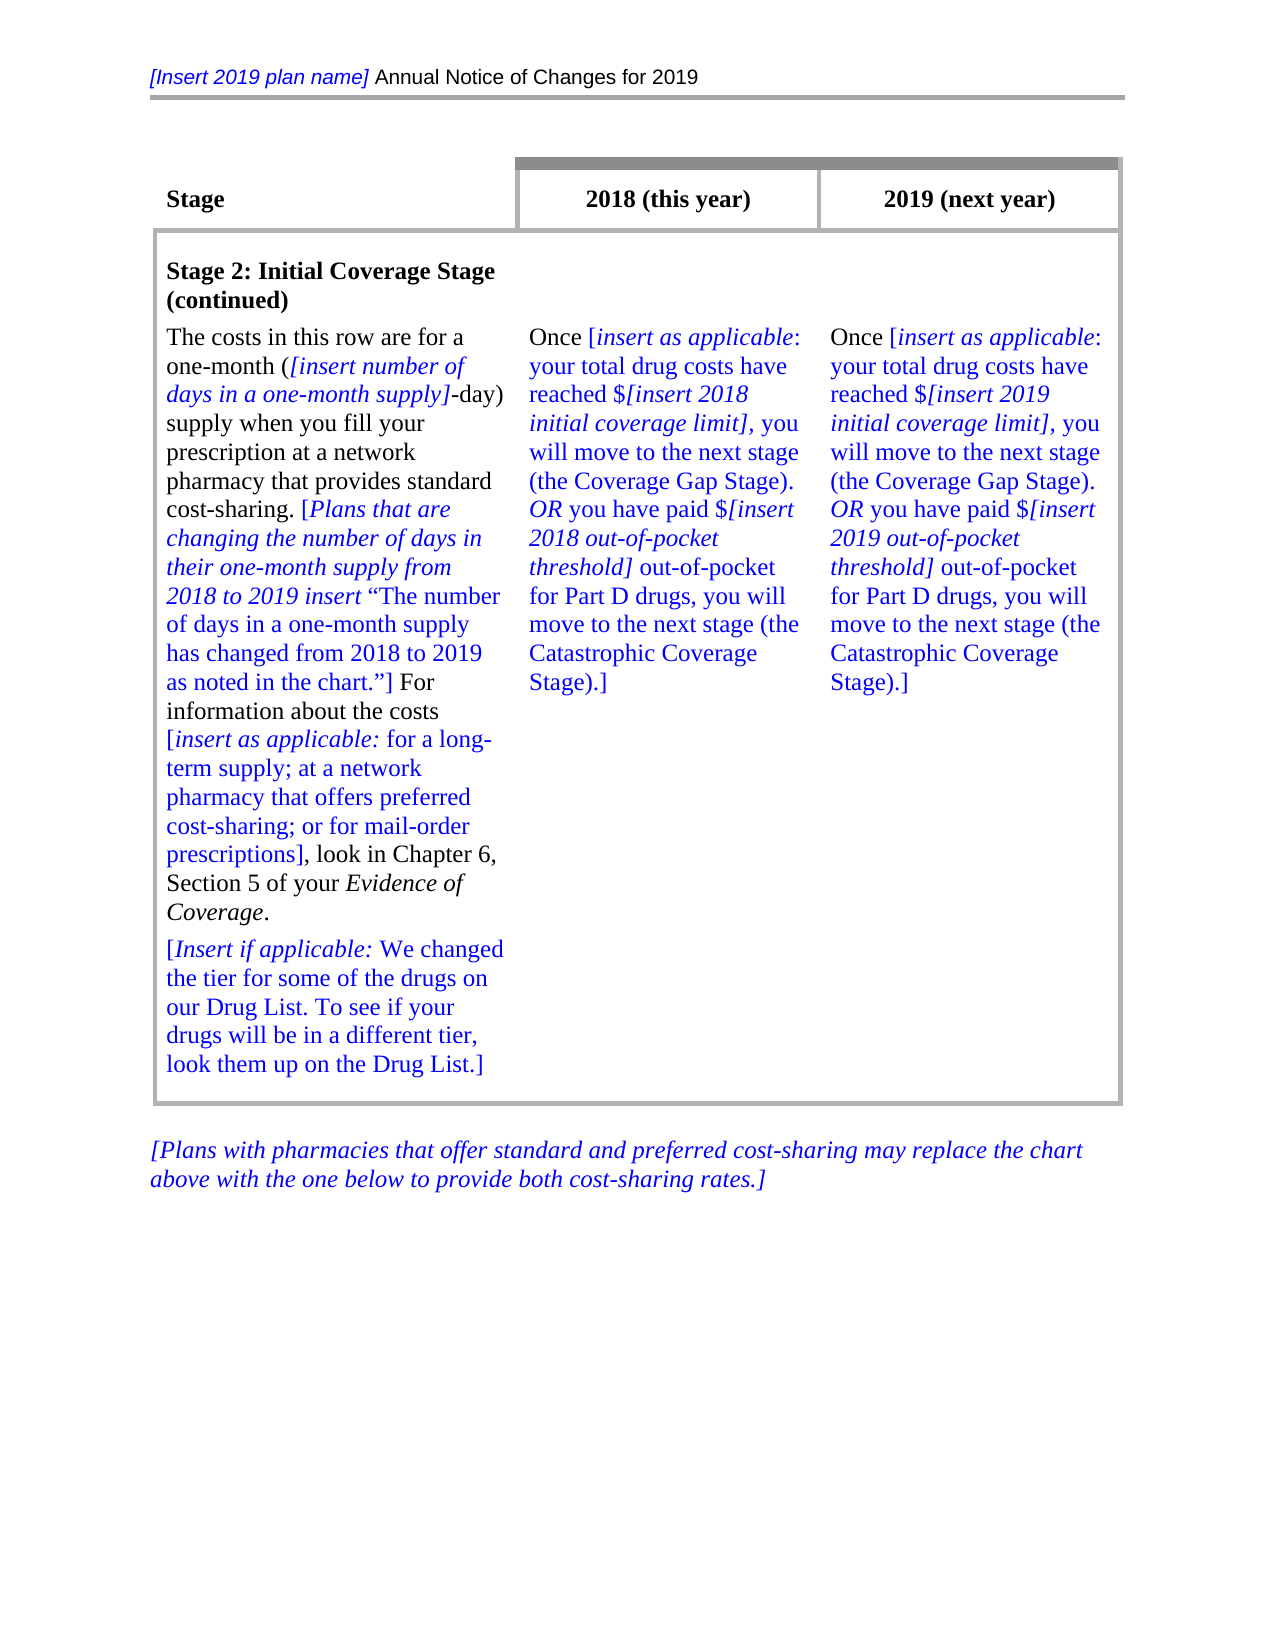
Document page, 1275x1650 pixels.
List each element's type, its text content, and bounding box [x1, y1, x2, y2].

table_cell Stage 2: Initial Coverage Stage (continued) The costs in this row are for a one-month ([insert number of days in a one-month supply]-day) supply when you fill your prescription at a network pharmacy that provides standard cost-sharing. [Plans that are changing the number of days in their one-month supply from 2018 to 2019 insert “The number of days in a one-month supply has changed from 2018 to 2019 as noted in the chart.”] For information about the costs [insert as applicable: for a long-term supply; at a network pharmacy that offers preferred cost-sharing; or for mail-order prescriptions], look in Chapter 6, Section 5 of your Evidence of Coverage. [Insert if applicable: We changed the tier for some of the drugs on our Drug List. To see if your drugs will be in a different tier, look them up on the Drug List.] [157, 233, 518, 1101]
table_cell Once [insert as applicable: your total drug costs have reached $[insert 2018 initial coverage limit], you will move to the next stage (the Coverage Gap Stage). OR you have paid $[insert 2018 out-of-pocket threshold] out-of-pocket for Part D drugs, you will move to the next stage (the Catastrophic Coverage Stage).] [518, 233, 819, 1101]
table_header Stage [155, 157, 515, 228]
table_header 2018 (this year) [520, 170, 817, 228]
table_header 2019 (next year) [821, 170, 1118, 228]
text [Plans with pharmacies that offer standard and preferred cost-sharing may replace the chart above with the one below to provide both cost-sharing rates.] [150, 1135, 1125, 1193]
table_cell Once [insert as applicable: your total drug costs have reached $[insert 2019 initial coverage limit], you will move to the next stage (the Coverage Gap Stage). OR you have paid $[insert 2019 out-of-pocket threshold] out-of-pocket for Part D drugs, you will move to the next stage (the Catastrophic Coverage Stage).] [819, 233, 1118, 1101]
